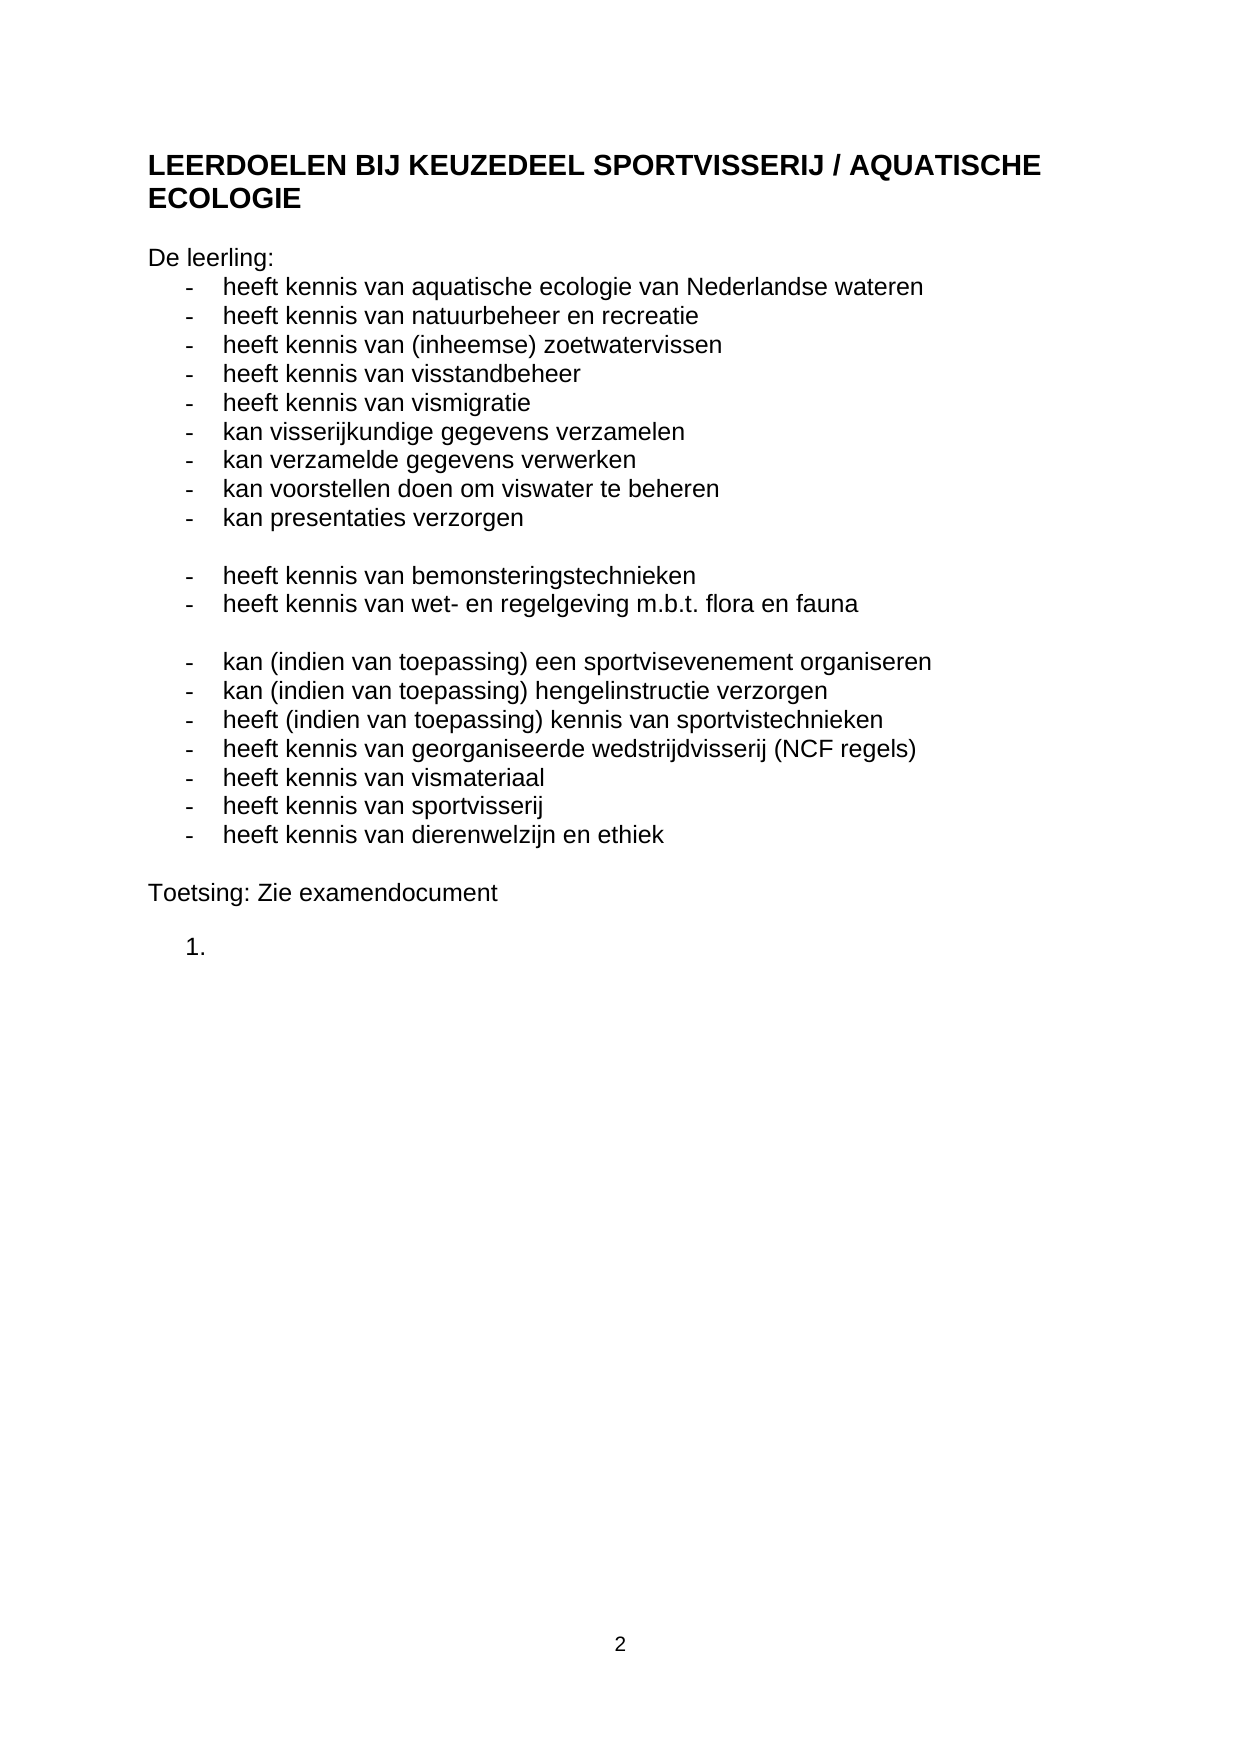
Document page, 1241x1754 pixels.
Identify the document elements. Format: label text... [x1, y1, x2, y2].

list heeft kennis van wet- en regelgeving m.b.t. flora en fauna [185, 589, 1093, 618]
list heeft kennis van natuurbeheer en recreatie [185, 301, 1093, 330]
list heeft kennis van (inheemse) zoetwatervissen [185, 330, 1093, 359]
list heeft kennis van visstandbeheer [185, 359, 1093, 388]
list heeft kennis van bemonsteringstechnieken [185, 561, 1093, 589]
list heeft kennis van aquatische ecologie van Nederlandse wateren [185, 272, 1093, 301]
list kan (indien van toepassing) hengelinstructie verzorgen [185, 676, 1093, 705]
list heeft kennis van sportvisserij [185, 791, 1093, 820]
list kan voorstellen doen om viswater te beheren [185, 474, 1093, 503]
text De leerling: [148, 243, 1093, 272]
text Toetsing: Zie examendocument [148, 878, 1093, 907]
list kan verzamelde gegevens verwerken [185, 445, 1093, 474]
list kan visserijkundige gegevens verzamelen [185, 416, 1093, 445]
list heeft (indien van toepassing) kennis van sportvistechnieken [185, 705, 1093, 734]
list kan (indien van toepassing) een sportvisevenement organiseren [185, 647, 1093, 676]
list heeft kennis van georganiseerde wedstrijdvisserij (NCF regels) [185, 734, 1093, 762]
list heeft kennis van vismigratie [185, 388, 1093, 416]
list heeft kennis van vismateriaal [185, 762, 1093, 791]
text LEERDOELEN BIJ KEUZEDEEL SPORTVISSERIJ / AQUATISCHE ECOLOGIE [148, 148, 1093, 215]
list heeft kennis van dierenwelzijn en ethiek [185, 820, 1093, 849]
list kan presentaties verzorgen [185, 503, 1093, 532]
